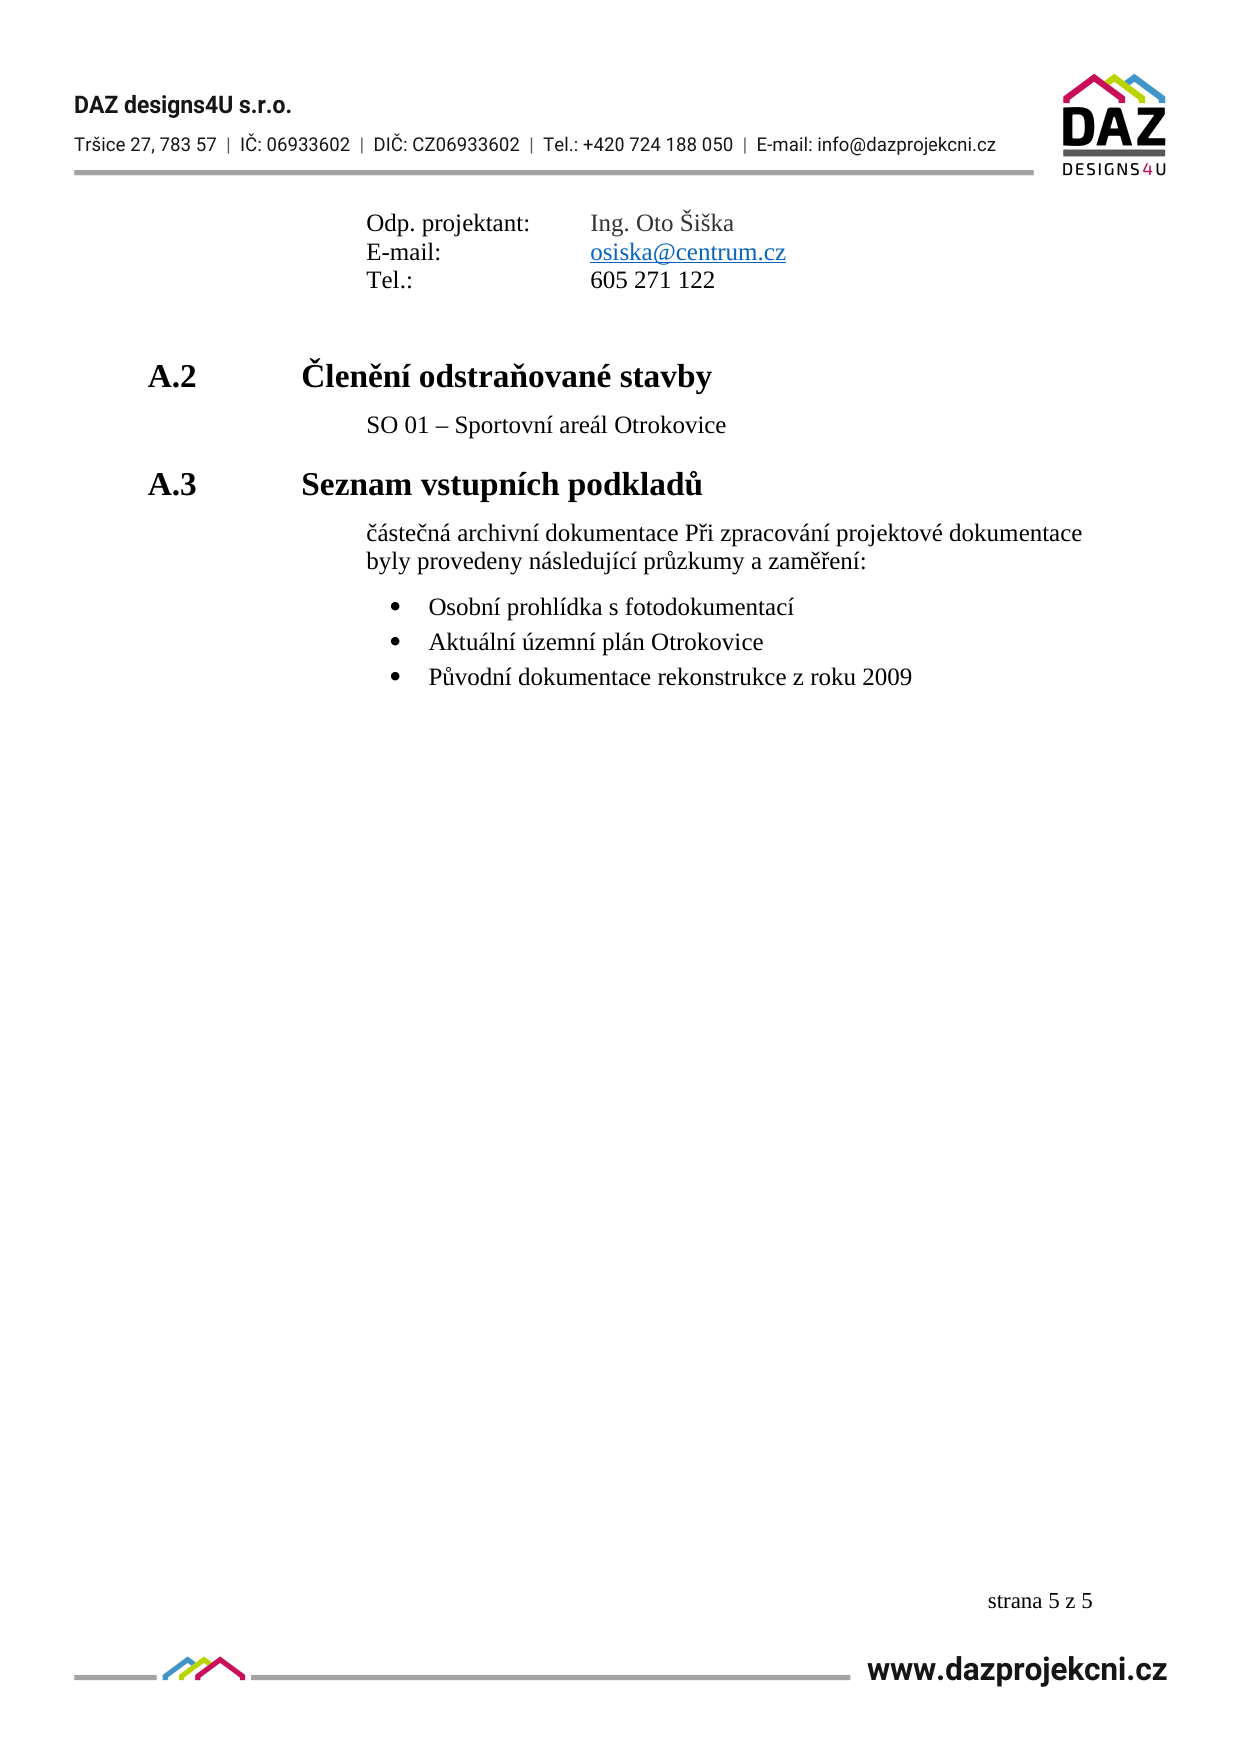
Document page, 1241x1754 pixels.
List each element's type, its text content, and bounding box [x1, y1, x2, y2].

text Odp. projektant: Ing. Oto Šiška E-mail: osiska@centrum.cz Tel.: 605 271 122 [366, 208, 1093, 294]
text SO 01 – Sportovní areál Otrokovice [366, 410, 1093, 439]
picture [0, 0, 1239, 208]
picture [0, 1613, 1239, 1754]
list Původní dokumentace rekonstrukce z roku 2009 [391, 662, 1093, 691]
list Aktuální územní plán Otrokovice [391, 627, 1093, 656]
list Seznam vstupních podkladů [148, 464, 1093, 502]
text částečná archivní dokumentace Při zpracování projektové dokumentace byly provedeny následující průzkumy a zaměření: [366, 518, 1093, 575]
list Osobní prohlídka s fotodokumentací [391, 592, 1093, 621]
list Členění odstraňované stavby [148, 356, 1093, 394]
